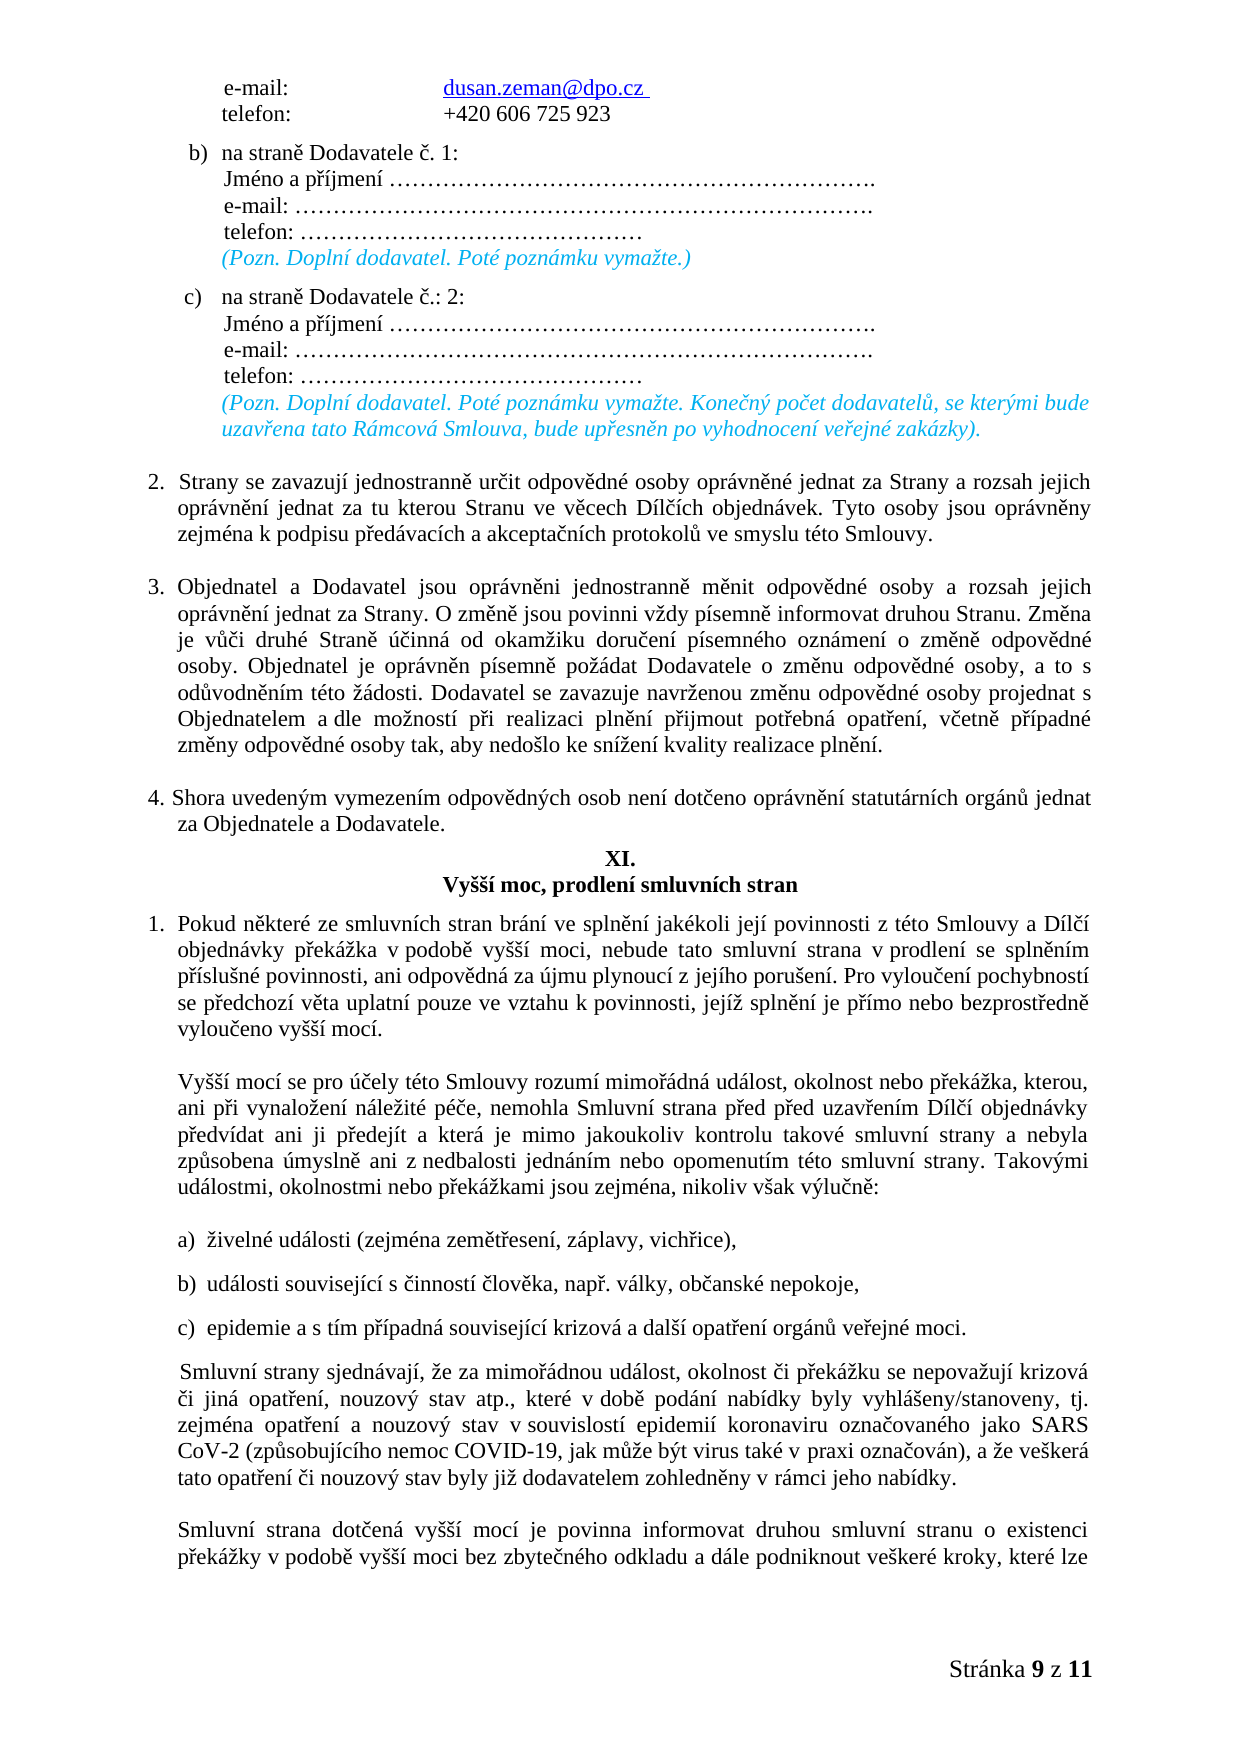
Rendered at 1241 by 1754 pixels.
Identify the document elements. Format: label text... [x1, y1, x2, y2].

text 2. Strany se zavazují jednostranně určit odpovědné osoby oprávněné jednat za Strany a rozsah jejich oprávnění jednat za tu kterou Stranu ve věcech Dílčích objednávek. Tyto osoby jsou oprávněny zejména k podpisu předávacích a akceptačních protokolů ve smyslu této Smlouvy. [148, 468, 1093, 547]
text 4. Shora uvedeným vymezením odpovědných osob není dotčeno oprávnění statutárních orgánů jednat za Objednatele a Dodavatele. [148, 784, 1093, 837]
text Jméno a příjmení ………………………………………………………. [207, 310, 1093, 336]
text telefon: ……………………………………… [207, 218, 1093, 244]
list Smluvní strany sjednávají, že za mimořádnou událost, okolnost či překážku se nepovažují krizová či jiná opatření, nouzový stav atp., které v době podání nabídky byly vyhlášeny/stanoveny, tj. zejména opatření a nouzový stav v souvislostí epidemií koronaviru označovaného jako SARS CoV-2 (způsobujícího nemoc COVID-19, jak může být virus také v praxi označován), a že veškerá tato opatření či nouzový stav byly již dodavatelem zohledněny v rámci jeho nabídky. [133, 1358, 1089, 1490]
text e-mail: …………………………………………………………………. [207, 192, 1093, 218]
text Vyšší moc, prodlení smluvních stran [148, 871, 1093, 897]
text e-mail: …………………………………………………………………. [207, 336, 1093, 362]
text telefon: ……………………………………… [207, 362, 1093, 389]
text XI. [148, 844, 1093, 871]
text b) na straně Dodavatele č. 1: [177, 139, 1093, 165]
text (Pozn. Doplní dodavatel. Poté poznámku vymažte. Konečný počet dodavatelů, se kterými bude uzavřena tato Rámcová Smlouva, bude upřesněn po vyhodnocení veřejné zakázky). [221, 389, 1093, 441]
list Vyšší mocí se pro účely této Smlouvy rozumí mimořádná událost, okolnost nebo překážka, kterou, ani při vynaložení náležité péče, nemohla Smluvní strana před před uzavřením Dílčí objednávky předvídat ani ji předejít a která je mimo jakoukoliv kontrolu takové smluvní strany a nebyla způsobena úmyslně ani z nedbalosti jednáním nebo opomenutím této smluvní strany. Takovými událostmi, okolnostmi nebo překážkami jsou zejména, nikoliv však výlučně: [177, 1068, 1089, 1200]
list na straně Dodavatele č.: 2: [184, 283, 1093, 310]
text 3. Objednatel a Dodavatel jsou oprávněni jednostranně měnit odpovědné osoby a rozsah jejich oprávnění jednat za Strany. O změně jsou povinni vždy písemně informovat druhou Stranu. Změna je vůči druhé Straně účinná od okamžiku doručení písemného oznámení o změně odpovědné osoby. Objednatel je oprávněn písemně požádat Dodavatele o změnu odpovědné osoby, a to s odůvodněním této žádosti. Dodavatel se zavazuje navrženou změnu odpovědné osoby projednat s Objednatelem a dle možností při realizaci plnění přijmout potřebná opatření, včetně případné změny odpovědné osoby tak, aby nedošlo ke snížení kvality realizace plnění. [148, 573, 1093, 758]
list události související s činností člověka, např. války, občanské nepokoje, [177, 1270, 1093, 1296]
text e-mail: dusan.zeman@dpo.cz [207, 74, 1093, 100]
list Pokud některé ze smluvních stran brání ve splnění jakékoli její povinnosti z této Smlouvy a Dílčí objednávky překážka v podobě vyšší moci, nebude tato smluvní strana v prodlení se splněním příslušné povinnosti, ani odpovědná za újmu plynoucí z jejího porušení. Pro vyloučení pochybností se předchozí věta uplatní pouze ve vztahu k povinnosti, jejíž splnění je přímo nebo bezprostředně vyloučeno vyšší mocí. [148, 910, 1089, 1042]
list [177, 1516, 1089, 1569]
list epidemie a s tím případná související krizová a další opatření orgánů veřejné moci. [177, 1314, 1093, 1341]
text telefon: +420 606 725 923 [207, 100, 1093, 127]
text Jméno a příjmení ………………………………………………………. [207, 165, 1093, 192]
list živelné události (zejména zemětřesení, záplavy, vichřice), [177, 1226, 1093, 1252]
text (Pozn. Doplní dodavatel. Poté poznámku vymažte.) [221, 244, 1093, 271]
